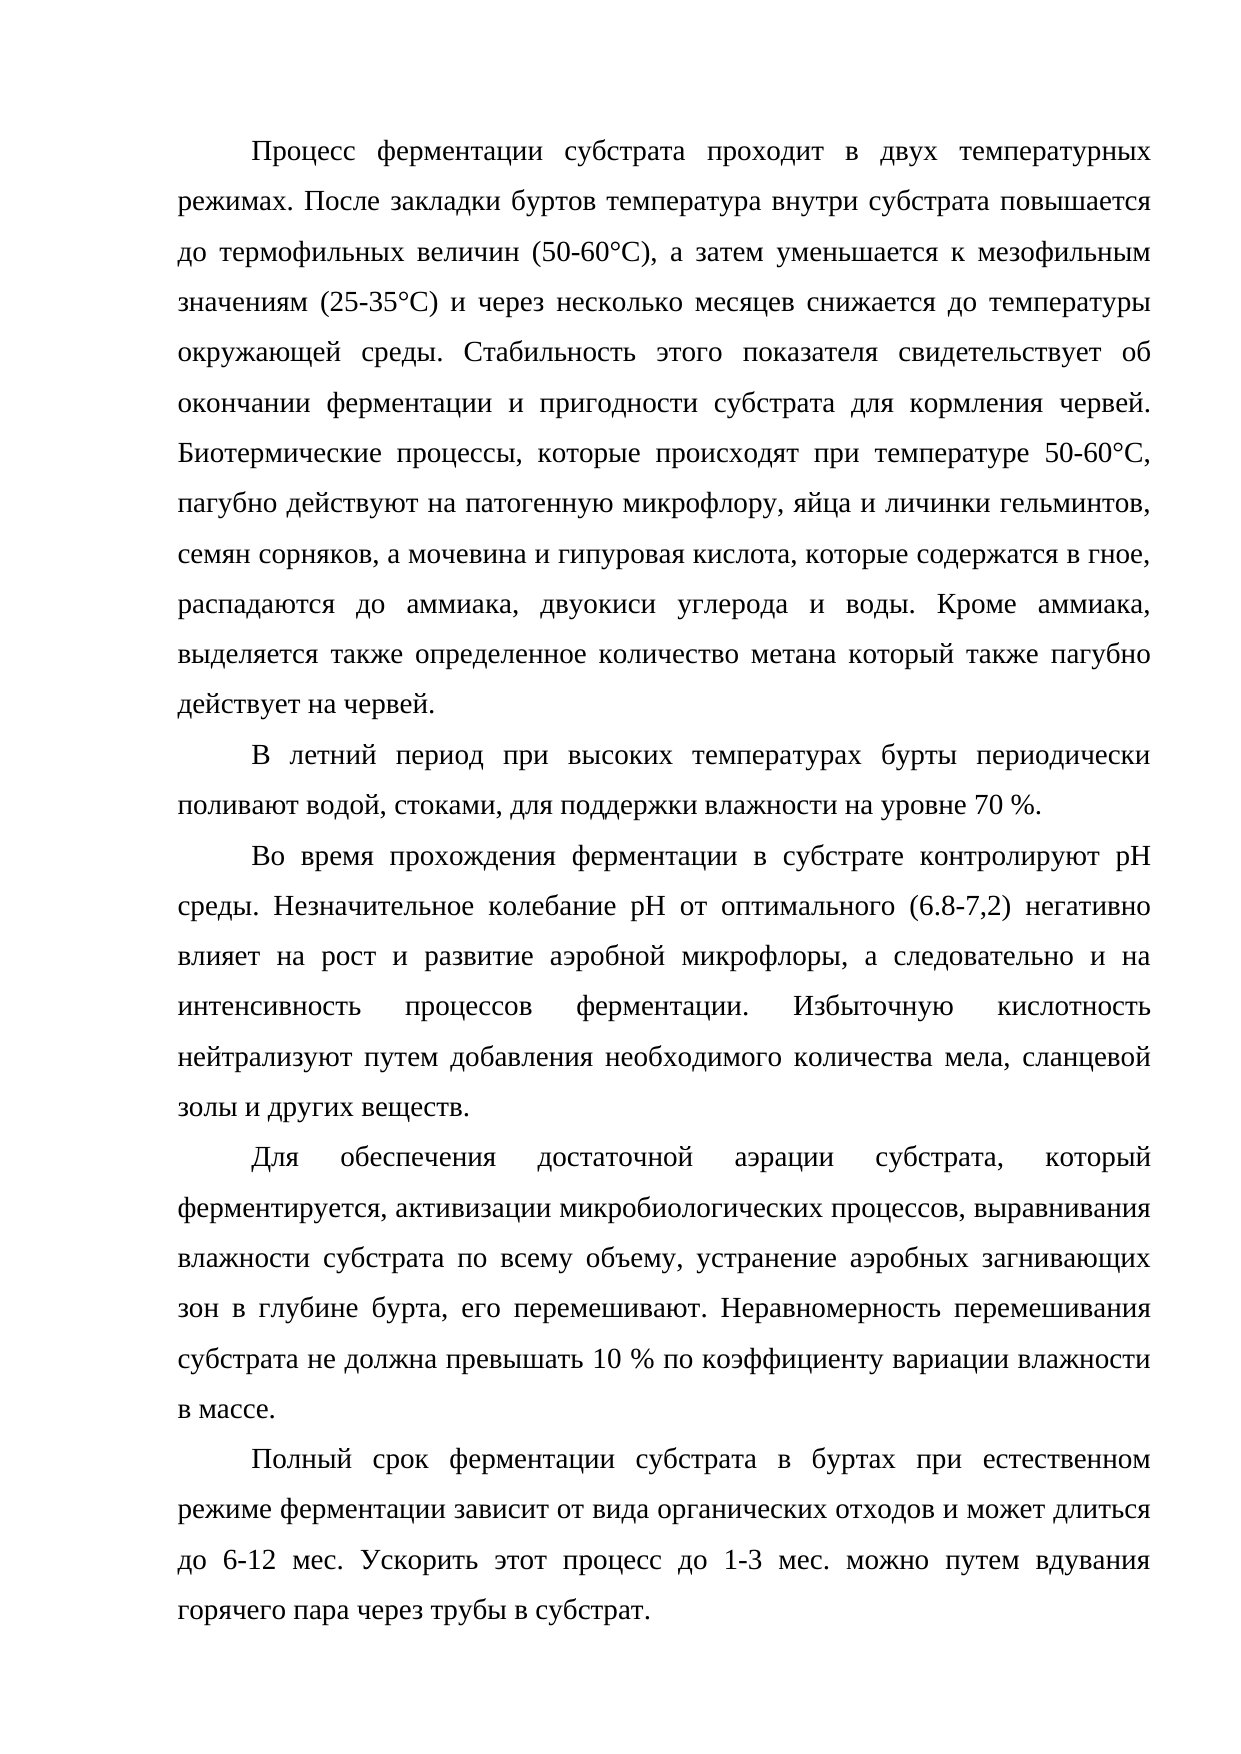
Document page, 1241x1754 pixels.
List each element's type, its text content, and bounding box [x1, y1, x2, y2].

text Для обеспечения достаточной аэрации субстрата, который ферментируется, активизации микробиологических процессов, выравнивания влажности субстрата по всему объему, устранение аэробных загнивающих зон в глубине бурта, его перемешивают. Неравномерность перемешивания субстрата не должна превышать 10 % по коэффициенту вариации влажности в массе. [177, 1139, 1152, 1424]
text В летний период при высоких температурах бурты периодически поливают водой, стоками, для поддержки влажности на уровне 70 %. [177, 737, 1152, 821]
text Полный срок ферментации субстрата в буртах при естественном режиме ферментации зависит от вида органических отходов и может длиться до 6-12 мес. Ускорить этот процесс до 1-3 мес. можно путем вдувания горячего пара через трубы в субстрат. [177, 1441, 1152, 1626]
text Процесс ферментации субстрата проходит в двух температурных режимах. После закладки буртов температура внутри субстрата повышается до термофильных величин (50-60°С), а затем уменьшается к мезофильным значениям (25-35°С) и через несколько месяцев снижается до температуры окружающей среды. Стабильность этого показателя свидетельствует об окончании ферментации и пригодности субстрата для кормления червей. Биотермические процессы, которые происходят при температуре 50-60°С, пагубно действуют на патогенную микрофлору, яйца и личинки гельминтов, семян сорняков, а мочевина и гипуровая кислота, которые содержатся в гное, распадаются до аммиака, двуокиси углерода и воды. Кроме аммиака, выделяется также определенное количество метана который также пагубно действует на червей. [177, 133, 1152, 720]
text Во время прохождения ферментации в субстрате контролируют рН среды. Незначительное колебание рН от оптимального (6.8-7,2) негативно влияет на рост и развитие аэробной микрофлоры, а следовательно и на интенсивность процессов ферментации. Избыточную кислотность нейтрализуют путем добавления необходимого количества мела, сланцевой золы и других веществ. [177, 838, 1152, 1123]
